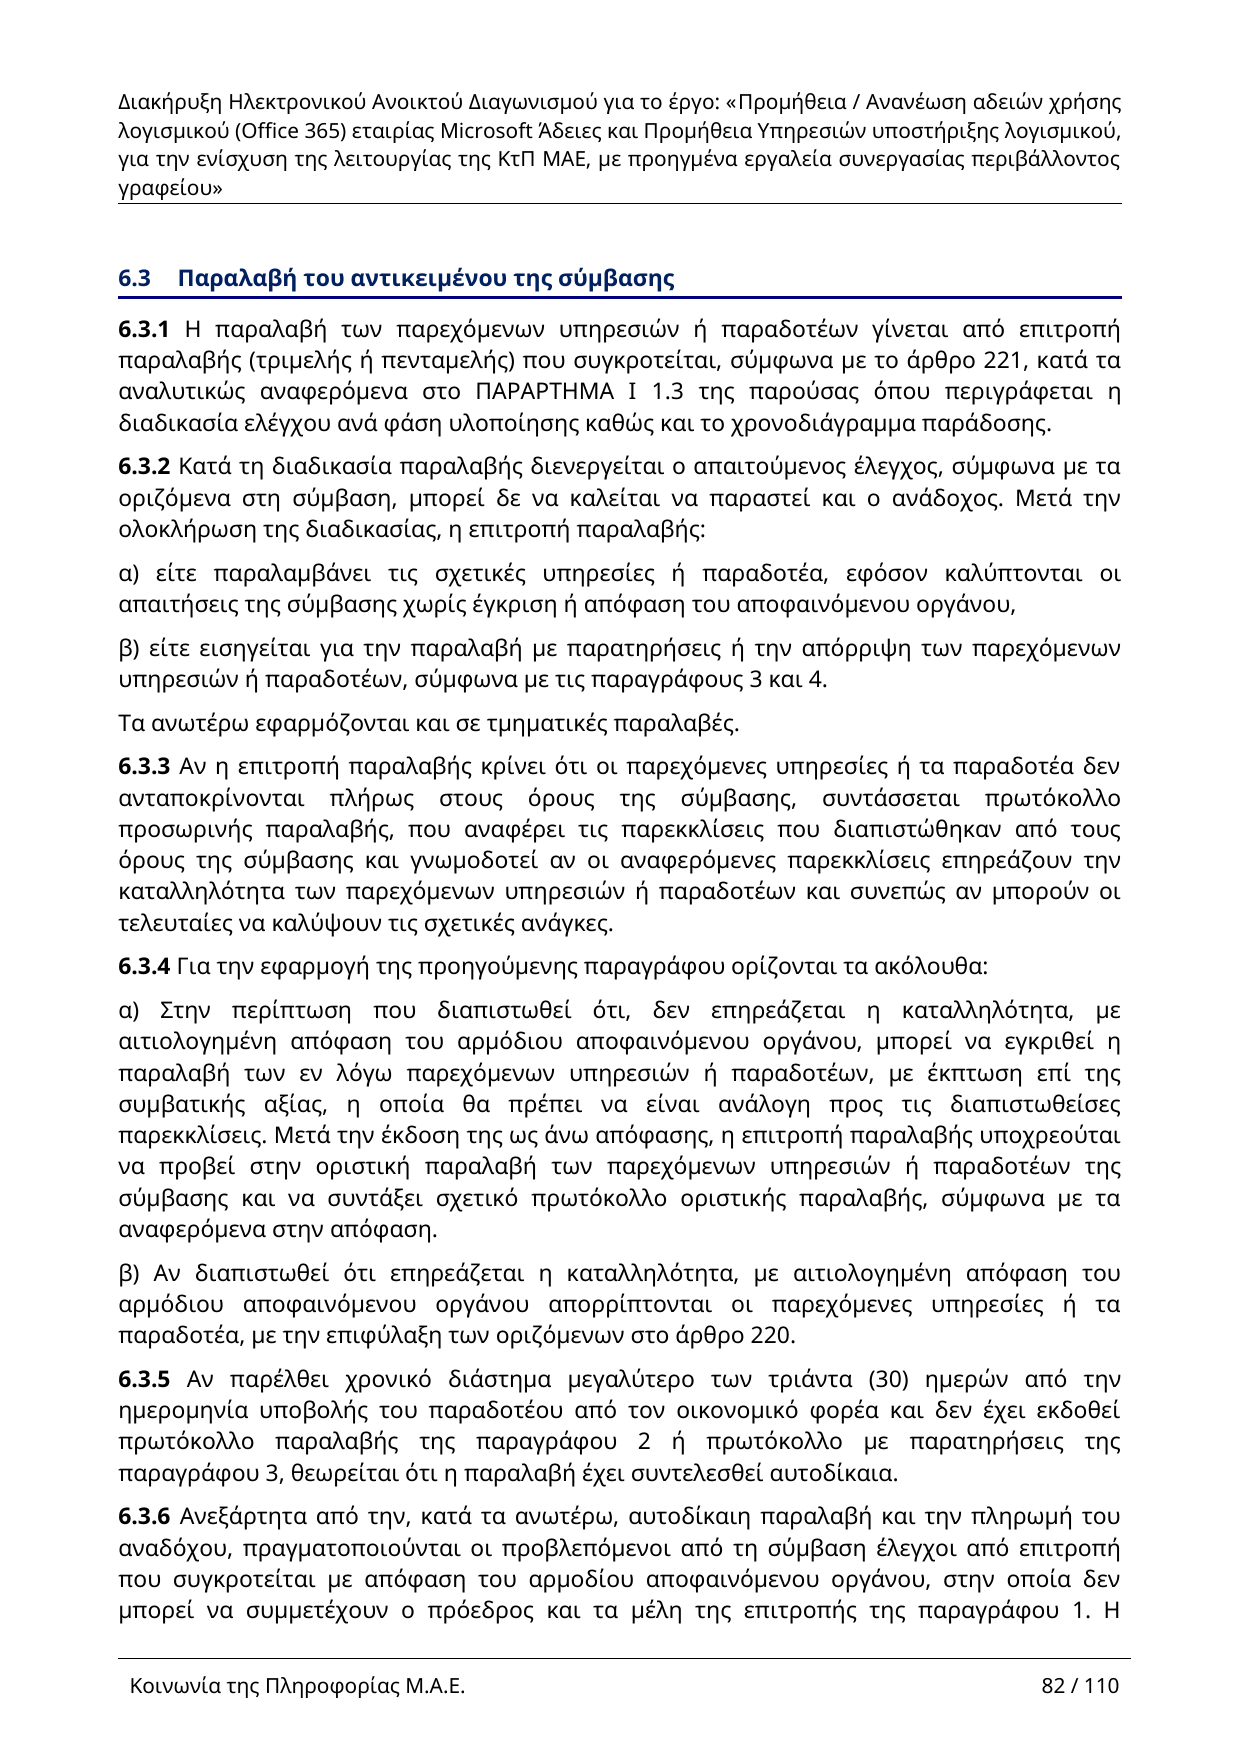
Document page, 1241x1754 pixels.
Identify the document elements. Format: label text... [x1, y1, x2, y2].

text Τα ανωτέρω εφαρμόζονται και σε τμηματικές παραλαβές. [118, 706, 1122, 738]
text 6.3.5 Αν παρέλθει χρονικό διάστημα μεγαλύτερο των τριάντα (30) ημερών από την ημερομηνία υποβολής του παραδοτέου από τον οικονομικό φορέα και δεν έχει εκδοθεί πρωτόκολλο παραλαβής της παραγράφου 2 ή πρωτόκολλο με παρατηρήσεις της παραγράφου 3, θεωρείται ότι η παραλαβή έχει συντελεσθεί αυτοδίκαια. [118, 1363, 1122, 1488]
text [118, 1500, 1122, 1625]
text 6.3.2 Κατά τη διαδικασία παραλαβής διενεργείται ο απαιτούμενος έλεγχος, σύμφωνα με τα οριζόμενα στη σύμβαση, μπορεί δε να καλείται να παραστεί και ο ανάδοχος. Μετά την ολοκλήρωση της διαδικασίας, η επιτροπή παραλαβής: [118, 450, 1122, 544]
subtitle Παραλαβή του αντικειμένου της σύμβασης [118, 262, 1122, 296]
text α) Στην περίπτωση που διαπιστωθεί ότι, δεν επηρεάζεται η καταλληλότητα, με αιτιολογημένη απόφαση του αρμόδιου αποφαινόμενου οργάνου, μπορεί να εγκριθεί η παραλαβή των εν λόγω παρεχόμενων υπηρεσιών ή παραδοτέων, με έκπτωση επί της συμβατικής αξίας, η οποία θα πρέπει να είναι ανάλογη προς τις διαπιστωθείσες παρεκκλίσεις. Μετά την έκδοση της ως άνω απόφασης, η επιτροπή παραλαβής υποχρεούται να προβεί στην οριστική παραλαβή των παρεχόμενων υπηρεσιών ή παραδοτέων της σύμβασης και να συντάξει σχετικό πρωτόκολλο οριστικής παραλαβής, σύμφωνα με τα αναφερόμενα στην απόφαση. [118, 994, 1122, 1244]
text β) Αν διαπιστωθεί ότι επηρεάζεται η καταλληλότητα, με αιτιολογημένη απόφαση του αρμόδιου αποφαινόμενου οργάνου απορρίπτονται οι παρεχόμενες υπηρεσίες ή τα παραδοτέα, με την επιφύλαξη των οριζόμενων στο άρθρο 220. [118, 1256, 1122, 1350]
text α) είτε παραλαμβάνει τις σχετικές υπηρεσίες ή παραδοτέα, εφόσον καλύπτονται οι απαιτήσεις της σύμβασης χωρίς έγκριση ή απόφαση του αποφαινόμενου οργάνου, [118, 556, 1122, 619]
text β) είτε εισηγείται για την παραλαβή με παρατηρήσεις ή την απόρριψη των παρεχόμενων υπηρεσιών ή παραδοτέων, σύμφωνα με τις παραγράφους 3 και 4. [118, 631, 1122, 694]
text 6.3.3 Αν η επιτροπή παραλαβής κρίνει ότι οι παρεχόμενες υπηρεσίες ή τα παραδοτέα δεν ανταποκρίνονται πλήρως στους όρους της σύμβασης, συντάσσεται πρωτόκολλο προσωρινής παραλαβής, που αναφέρει τις παρεκκλίσεις που διαπιστώθηκαν από τους όρους της σύμβασης και γνωμοδοτεί αν οι αναφερόμενες παρεκκλίσεις επηρεάζουν την καταλληλότητα των παρεχόμενων υπηρεσιών ή παραδοτέων και συνεπώς αν μπορούν οι τελευταίες να καλύψουν τις σχετικές ανάγκες. [118, 750, 1122, 938]
text 6.3.1 Η παραλαβή των παρεχόμενων υπηρεσιών ή παραδοτέων γίνεται από επιτροπή παραλαβής (τριμελής ή πενταμελής) που συγκροτείται, σύμφωνα με το άρθρο 221, κατά τα αναλυτικώς αναφερόμενα στο ΠΑΡΑΡΤΗΜΑ Ι 1.3 της παρούσας όπου περιγράφεται η διαδικασία ελέγχου ανά φάση υλοποίησης καθώς και το χρονοδιάγραμμα παράδοσης. [118, 313, 1122, 438]
text 6.3.4 Για την εφαρμογή της προηγούμενης παραγράφου ορίζονται τα ακόλουθα: [118, 950, 1122, 981]
